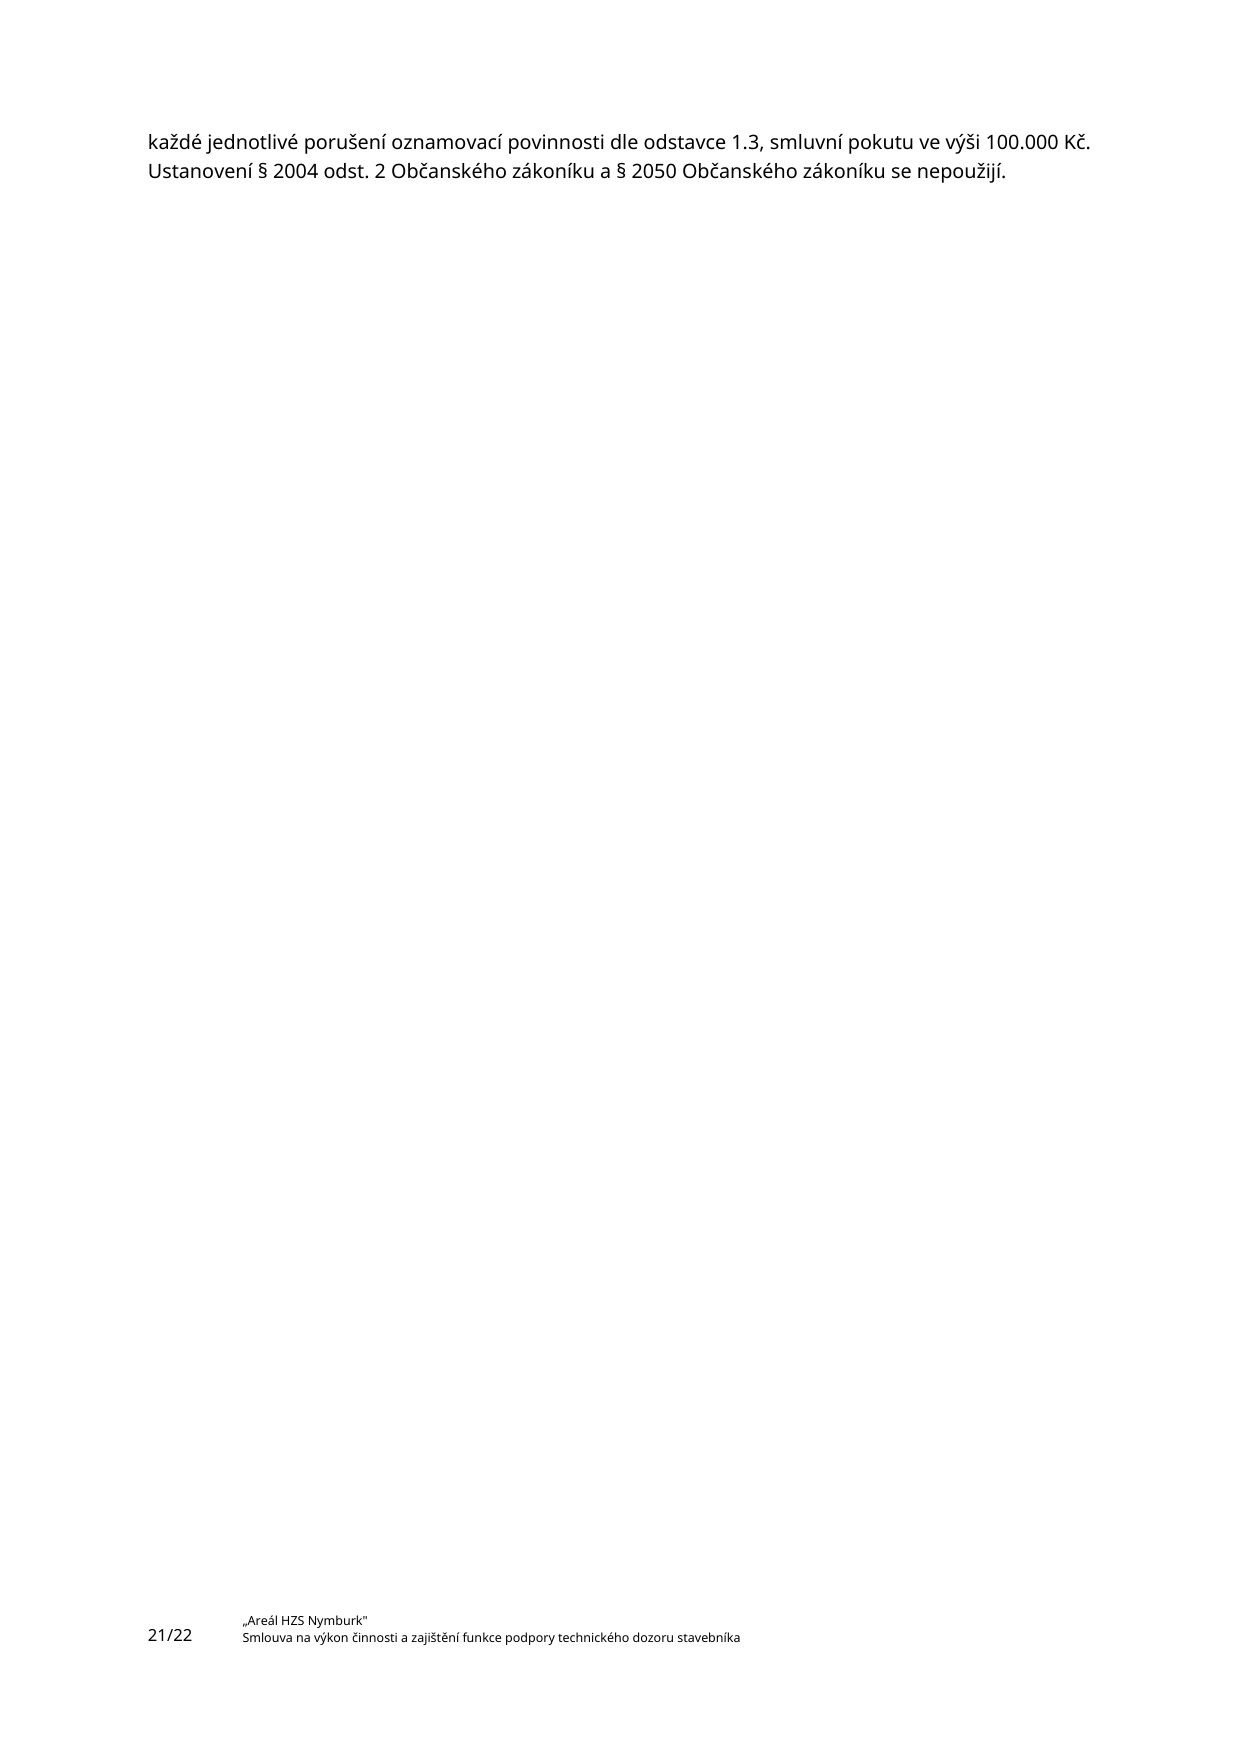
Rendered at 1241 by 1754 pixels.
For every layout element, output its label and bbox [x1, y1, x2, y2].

text [148, 126, 1092, 185]
